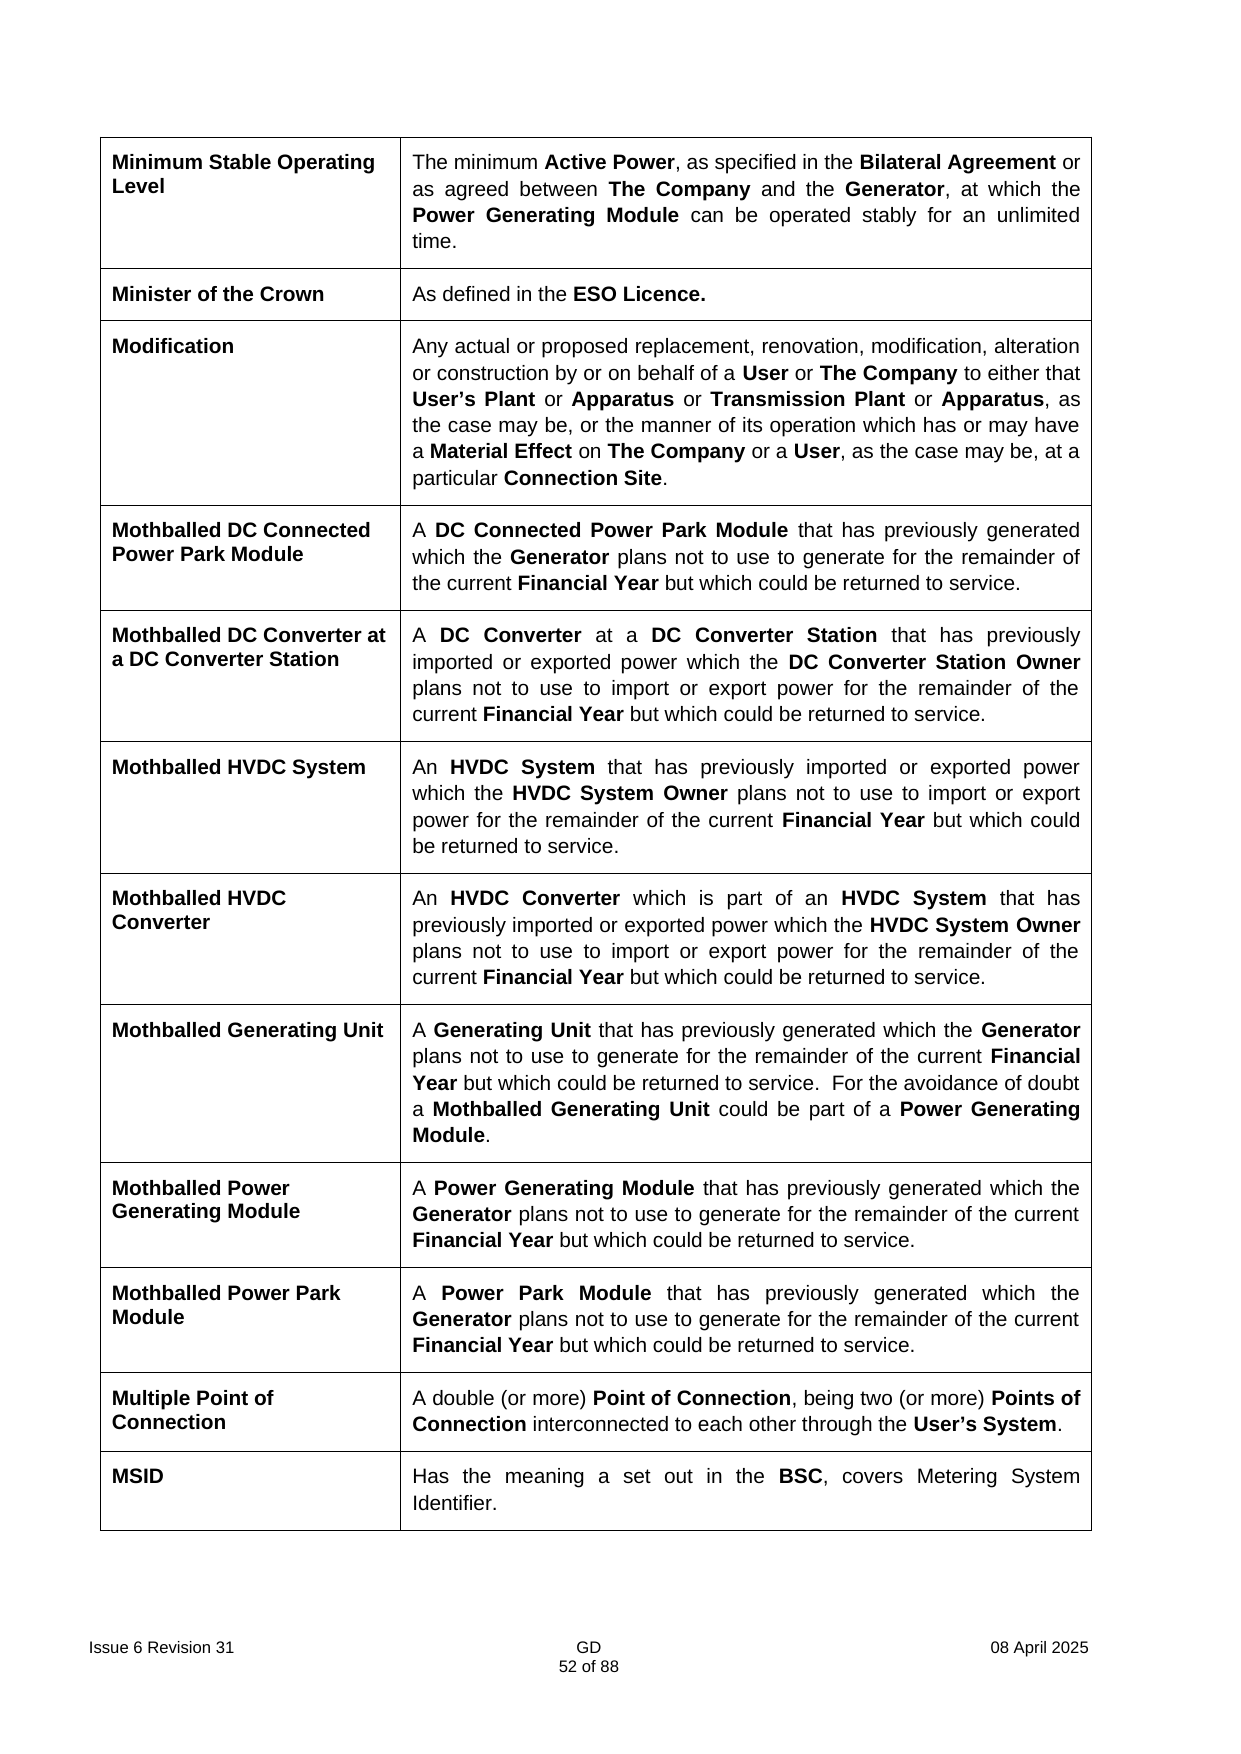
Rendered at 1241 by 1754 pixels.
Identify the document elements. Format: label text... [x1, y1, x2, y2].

table_cell A double (or more) Point of Connection, being two (or more) Points of Connection interconnected to each other through the User’s System. [401, 1373, 1091, 1451]
table_cell Mothballed HVDC Converter [101, 874, 400, 1004]
table_cell Minister of the Crown [101, 269, 400, 320]
table_cell MSID [101, 1452, 400, 1529]
table_cell Mothballed Power Park Module [101, 1268, 400, 1372]
table_cell A Power Generating Module that has previously generated which the Generator plans not to use to generate for the remainder of the current Financial Year but which could be returned to service. [401, 1163, 1091, 1267]
table_cell Mothballed Generating Unit [101, 1005, 400, 1162]
table_cell A DC Converter at a DC Converter Station that has previously imported or exported power which the DC Converter Station Owner plans not to use to import or export power for the remainder of the current Financial Year but which could be returned to service. [401, 611, 1091, 741]
table_cell Modification [101, 321, 400, 504]
table_cell The minimum Active Power, as specified in the Bilateral Agreement or as agreed between The Company and the Generator, at which the Power Generating Module can be operated stably for an unlimited time. [401, 138, 1091, 268]
table_cell Minimum Stable Operating Level [101, 138, 400, 268]
table_cell As defined in the ESO Licence. [401, 269, 1091, 320]
table_cell An HVDC Converter which is part of an HVDC System that has previously imported or exported power which the HVDC System Owner plans not to use to import or export power for the remainder of the current Financial Year but which could be returned to service. [401, 874, 1091, 1004]
table_cell A Generating Unit that has previously generated which the Generator plans not to use to generate for the remainder of the current Financial Year but which could be returned to service. For the avoidance of doubt a Mothballed Generating Unit could be part of a Power Generating Module. [401, 1005, 1091, 1162]
table_cell Multiple Point of Connection [101, 1373, 400, 1451]
table_cell Has the meaning a set out in the BSC, covers Metering System Identifier. [401, 1452, 1091, 1529]
table_cell Mothballed HVDC System [101, 742, 400, 873]
table_cell A Power Park Module that has previously generated which the Generator plans not to use to generate for the remainder of the current Financial Year but which could be returned to service. [401, 1268, 1091, 1372]
table_cell Mothballed DC Converter at a DC Converter Station [101, 611, 400, 741]
table_cell Any actual or proposed replacement, renovation, modification, alteration or construction by or on behalf of a User or The Company to either that User’s Plant or Apparatus or Transmission Plant or Apparatus, as the case may be, or the manner of its operation which has or may have a Material Effect on The Company or a User, as the case may be, at a particular Connection Site. [401, 321, 1091, 504]
table_cell Mothballed DC Connected Power Park Module [101, 506, 400, 610]
table_cell Mothballed Power Generating Module [101, 1163, 400, 1267]
table_cell A DC Connected Power Park Module that has previously generated which the Generator plans not to use to generate for the remainder of the current Financial Year but which could be returned to service. [401, 506, 1091, 610]
table_cell An HVDC System that has previously imported or exported power which the HVDC System Owner plans not to use to import or export power for the remainder of the current Financial Year but which could be returned to service. [401, 742, 1091, 873]
